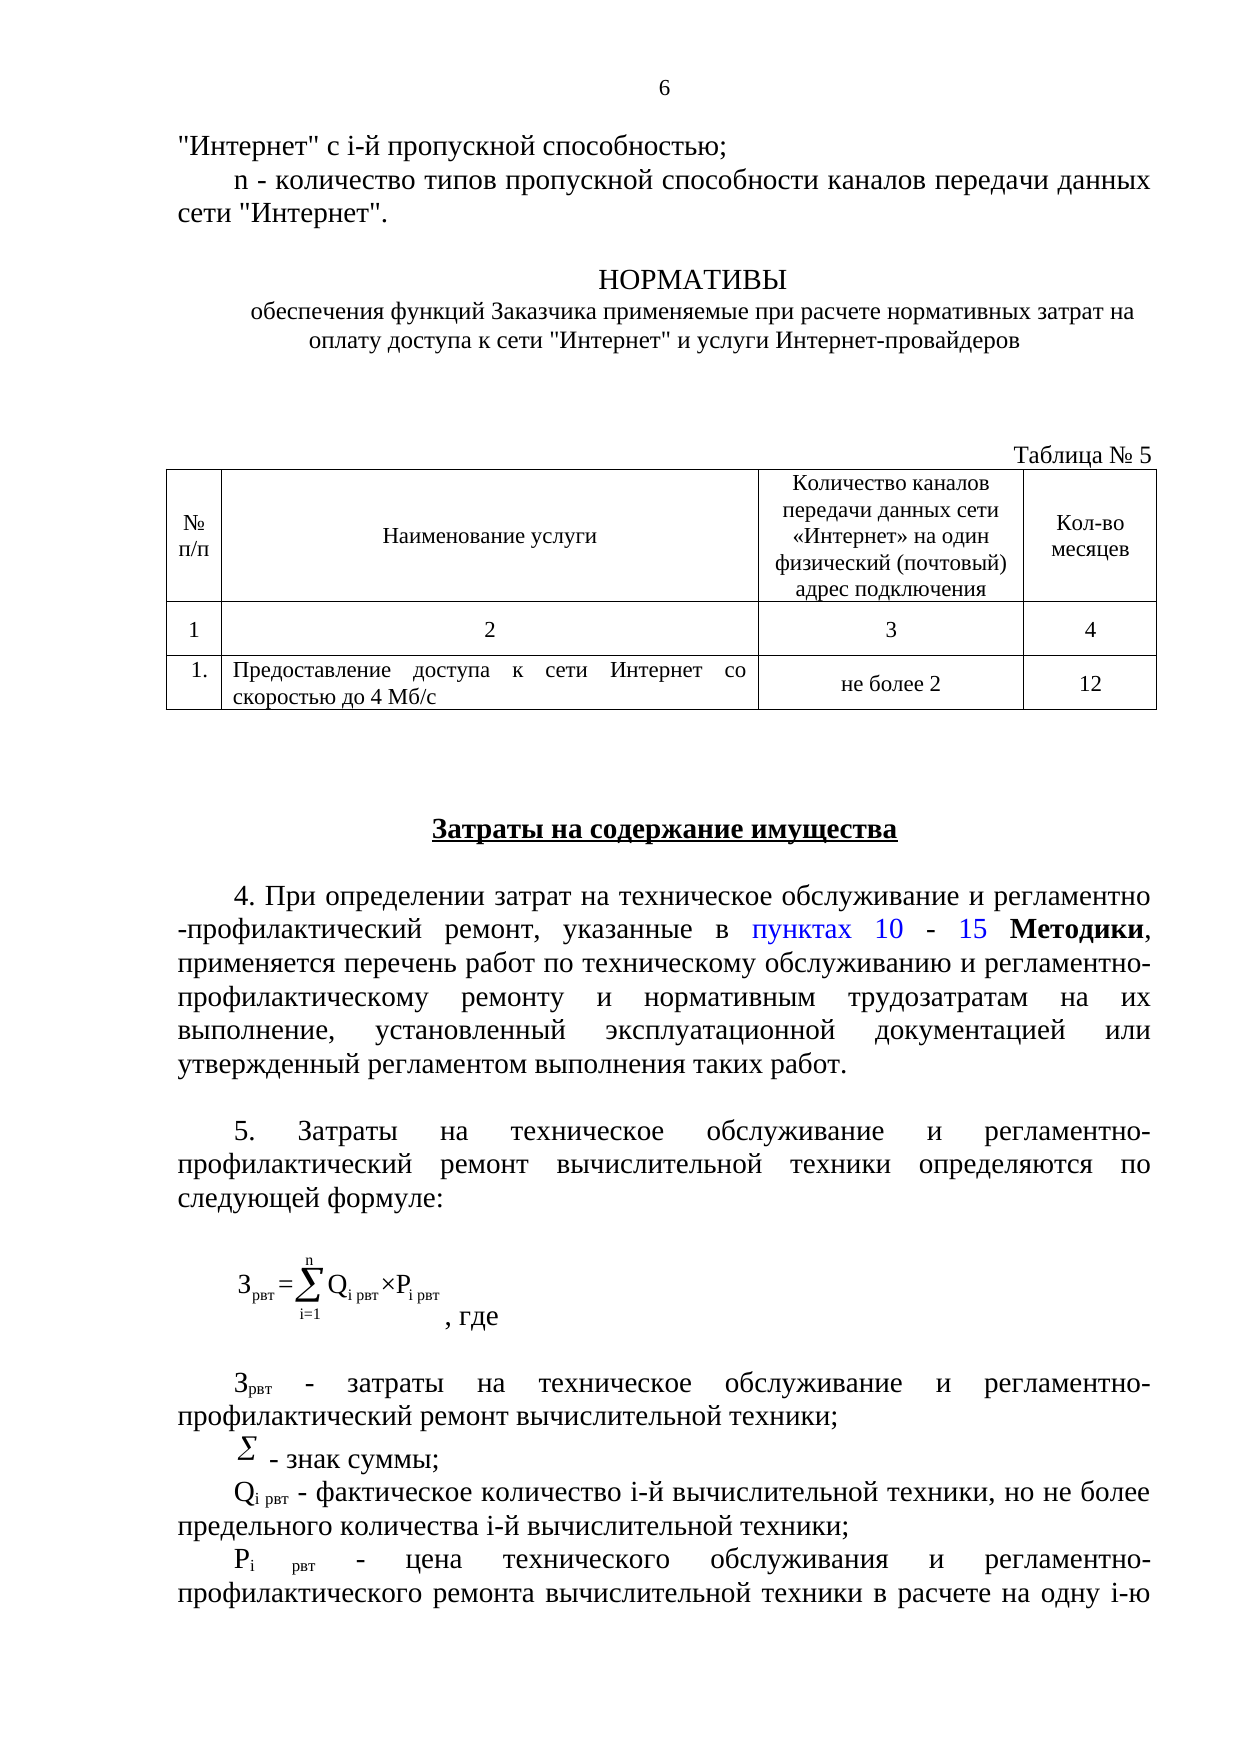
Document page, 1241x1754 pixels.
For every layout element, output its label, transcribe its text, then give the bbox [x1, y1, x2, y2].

table_header № п/п [167, 470, 221, 601]
text 5. Затраты на техническое обслуживание и регламентно-профилактический ремонт вычислительной техники определяются по следующей формуле: [177, 1113, 1152, 1213]
table_cell 4 [1024, 602, 1156, 655]
table_cell 3 [759, 602, 1023, 655]
text обеспечения функций Заказчика применяемые при расчете нормативных затрат на оплату доступа к сети "Интернет" и услуги Интернет-провайдеров [177, 296, 1152, 353]
text - знак суммы; [177, 1432, 1152, 1474]
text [177, 128, 1152, 162]
table_cell 12 [1024, 656, 1156, 709]
table_cell 2 [222, 602, 758, 655]
text Зрвт - затраты на техническое обслуживание и регламентно-профилактический ремонт вычислительной техники; [177, 1365, 1152, 1432]
table_cell не более 2 [759, 656, 1023, 709]
table_header Количество каналов передачи данных сети «Интернет» на один физический (почтовый) адрес подключения [759, 470, 1023, 601]
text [177, 1541, 1152, 1608]
text n - количество типов пропускной способности каналов передачи данных сети "Интернет". [177, 162, 1152, 229]
table_cell 1 [167, 602, 221, 655]
text НОРМАТИВЫ [177, 262, 1152, 296]
table_header Наименование услуги [222, 470, 758, 601]
text Затраты на содержание имущества [177, 811, 1152, 844]
table_cell [167, 656, 221, 709]
table_cell Предоставление доступа к сети Интернет со скоростью до 4 Мб/с [222, 656, 758, 709]
text Qi рвт - фактическое количество i-й вычислительной техники, но не более предельного количества i-й вычислительной техники; [177, 1474, 1152, 1541]
table_header Кол-во месяцев [1024, 470, 1156, 601]
text 4. При определении затрат на техническое обслуживание и регламентно -профилактический ремонт, указанные в пунктах 10 - 15 Методики, применяется перечень работ по техническому обслуживанию и регламентно-профилактическому ремонту и нормативным трудозатратам на их выполнение, установленный эксплуатационной документацией или утвержденный регламентом выполнения таких работ. [177, 878, 1152, 1079]
text , где [177, 1247, 1152, 1331]
text Таблица № 5 [177, 440, 1152, 468]
